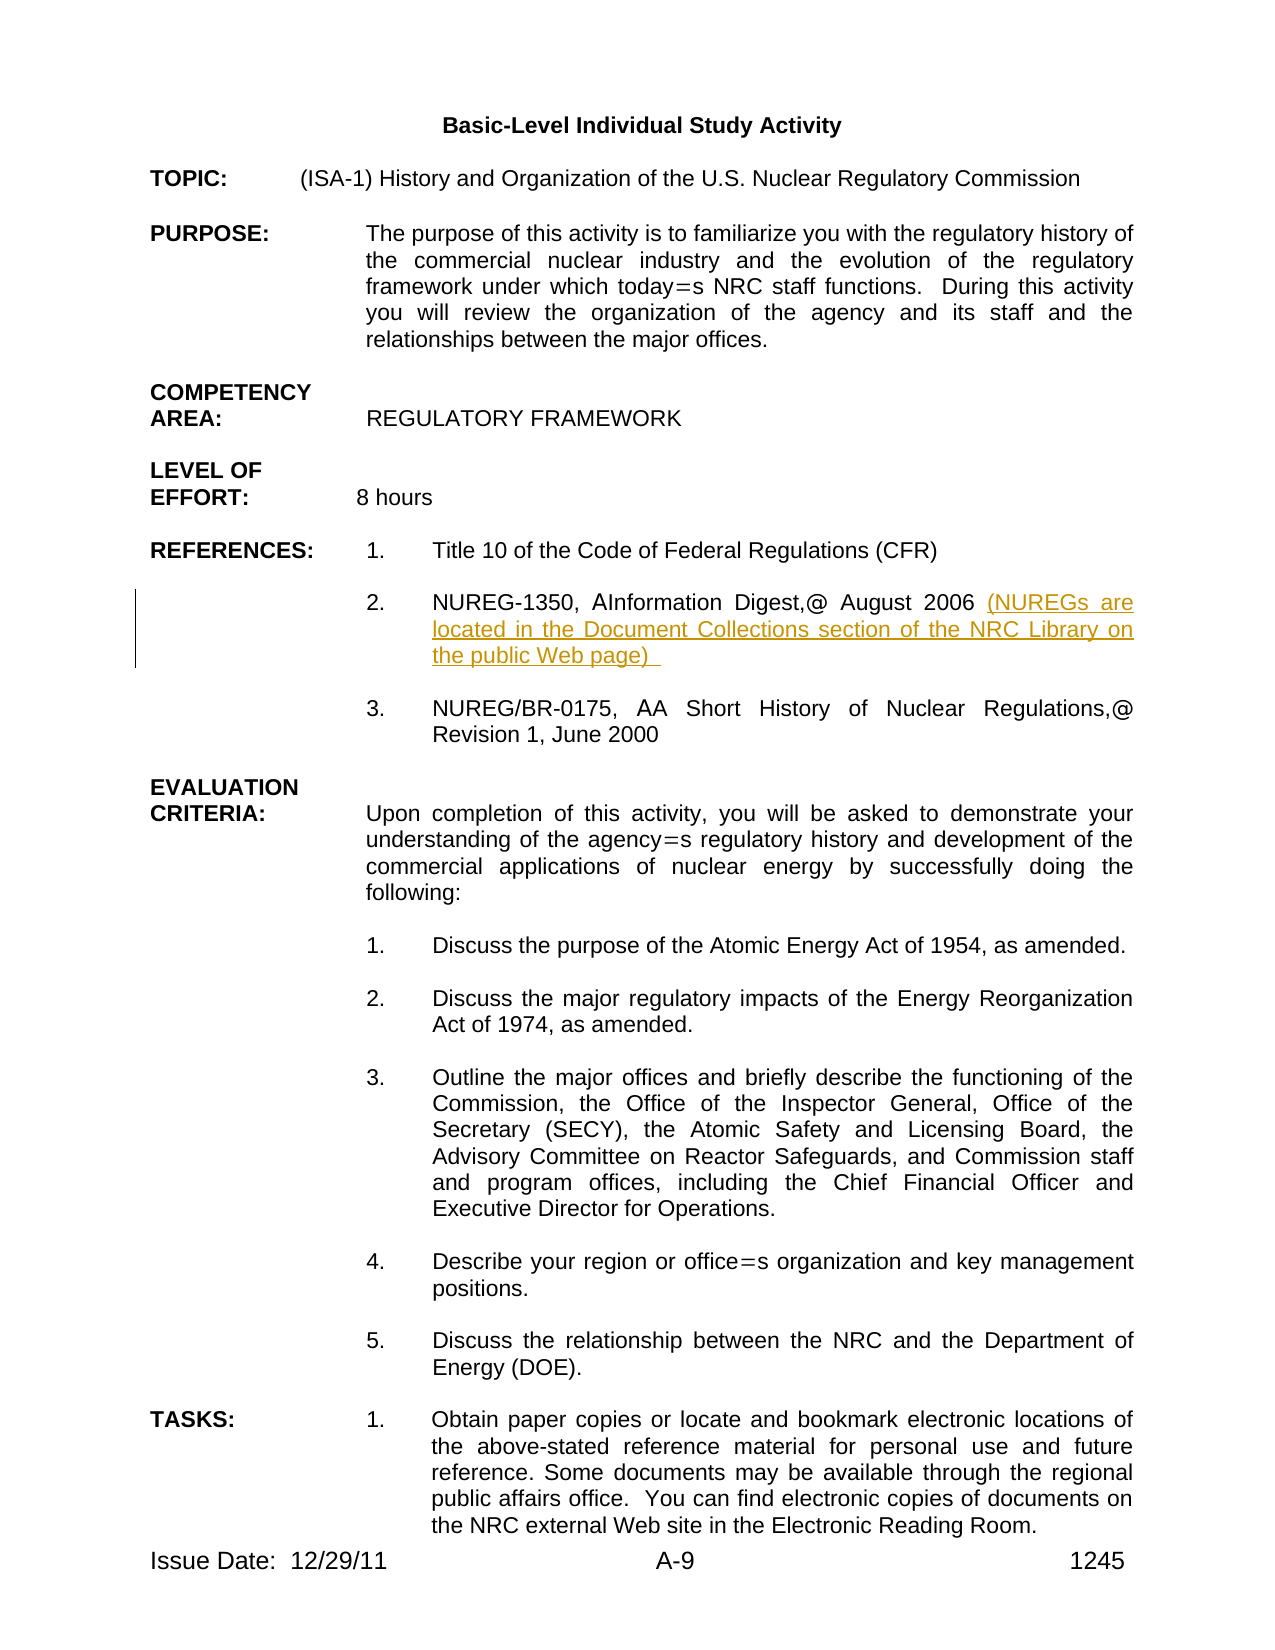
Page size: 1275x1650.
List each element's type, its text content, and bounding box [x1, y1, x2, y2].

list NUREG/BR-0175, A Short History of Nuclear Regulations, Revision 1, June 2000 [366, 695, 1134, 747]
list NUREG-1350, Information Digest, August 2006 [366, 589, 1134, 668]
list Discuss the major regulatory impacts of the Energy Reorganization Act of 1974, as amended. [366, 984, 1134, 1037]
list Outline the major offices and briefly describe the functioning of the Commission, the Office of the Inspector General, Office of the Secretary (SECY), the Atomic Safety and Licensing Board, the Advisory Committee on Reactor Safeguards, and Commission staff and program offices, including the Chief Financial Officer and Executive Director for Operations. [366, 1064, 1134, 1222]
list Discuss the relationship between the NRC and the Department of Energy (DOE). [366, 1327, 1134, 1380]
text EFFORT: 8 hours [150, 484, 1134, 510]
list Describe your region or offices organization and key management positions. [366, 1248, 1134, 1301]
text TASKS: 1. Obtain paper copies or locate and bookmark electronic locations of the above-stated reference material for personal use and future reference. Some documents may be available through the regional public affairs office. You can find electronic copies of documents on the NRC external Web site in the Electronic Reading Room. [150, 1406, 1134, 1538]
text AREA: REGULATORY FRAMEWORK [150, 405, 1134, 431]
list Discuss the purpose of the Atomic Energy Act of 1954, as amended. [366, 932, 1134, 958]
text Basic-Level Individual Study Activity [150, 112, 1134, 139]
text COMPETENCY [150, 378, 1134, 405]
text LEVEL OF [150, 457, 1134, 484]
text TOPIC: (ISA-1) History and Organization of the U.S. Nuclear Regulatory Commission [150, 165, 1134, 192]
text REFERENCES: 1. Title 10 of the Code of Federal Regulations (CFR) [150, 537, 1134, 563]
text CRITERIA: Upon completion of this activity, you will be asked to demonstrate your understanding of the agencys regulatory history and development of the commercial applications of nuclear energy by successfully doing the following: [150, 800, 1134, 906]
text EVALUATION [150, 774, 1134, 800]
text PURPOSE: The purpose of this activity is to familiarize you with the regulatory history of the commercial nuclear industry and the evolution of the regulatory framework under which todays NRC staff functions. During this activity you will review the organization of the agency and its staff and the relationships between the major offices. [150, 220, 1134, 352]
